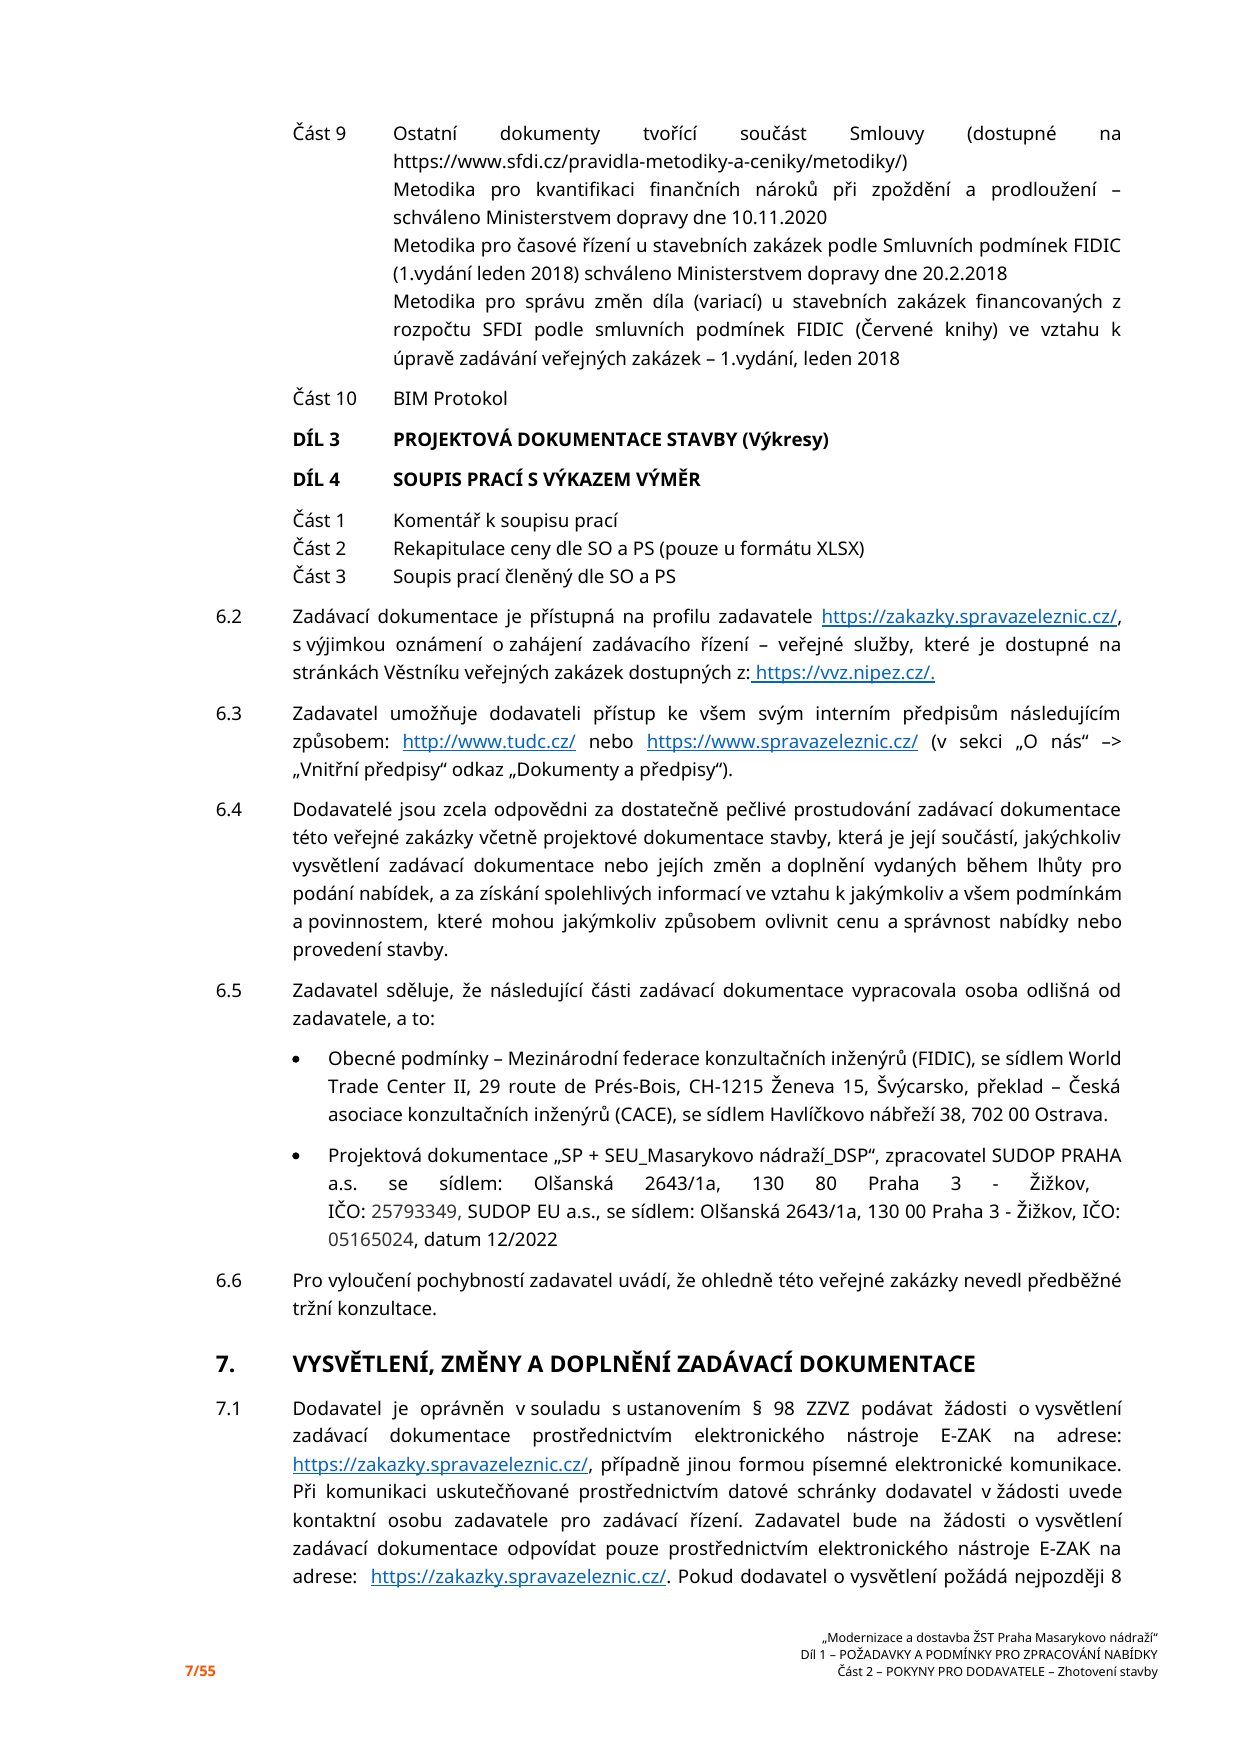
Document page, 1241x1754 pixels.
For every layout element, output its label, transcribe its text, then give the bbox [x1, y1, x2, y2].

text DÍL 3 PROJEKTOVÁ DOKUMENTACE STAVBY (Výkresy) [292, 426, 1122, 451]
text DÍL 4 SOUPIS PRACÍ S VÝKAZEM VÝMĚR [292, 466, 1122, 492]
text Zadávací dokumentace je přístupná na profilu zadavatele https://zakazky.spravazeleznic.cz/, s výjimkou oznámení o zahájení zadávacího řízení – veřejné služby, které je dostupné na stránkách Věstníku veřejných zakázek dostupných z: https://vvz.nipez.cz/. [216, 603, 1122, 685]
text Část 10 BIM Protokol [292, 385, 1122, 411]
text Část 1 Komentář k soupisu prací [292, 507, 1122, 532]
text Zadavatel umožňuje dodavateli přístup ke všem svým interním předpisům následujícím způsobem: http://www.tudc.cz/ nebo https://www.spravazeleznic.cz/ (v sekci „O nás“ –> „Vnitřní předpisy“ odkaz „Dokumenty a předpisy“). [216, 700, 1122, 782]
text Projektová dokumentace „SP + SEU_Masarykovo nádraží_DSP“, zpracovatel SUDOP PRAHA a.s. se sídlem: Olšanská 2643/1a, 130 80 Praha 3 - Žižkov, IČO: 25793349, SUDOP EU a.s., se sídlem: Olšanská 2643/1a, 130 00 Praha 3 - Žižkov, IČO: 05165024, datum 12/2022 [292, 1142, 1122, 1252]
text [216, 1395, 1122, 1588]
text Část 3 Soupis prací členěný dle SO a PS [292, 563, 1122, 588]
text Metodika pro kvantifikaci finančních nároků při zpoždění a prodloužení – schváleno Ministerstvem dopravy dne 10.11.2020 [292, 177, 1122, 230]
text Dodavatelé jsou zcela odpovědni za dostatečně pečlivé prostudování zadávací dokumentace této veřejné zakázky včetně projektové dokumentace stavby, která je její součástí, jakýchkoliv vysvětlení zadávací dokumentace nebo jejích změn a doplnění vydaných během lhůty pro podání nabídek, a za získání spolehlivých informací ve vztahu k jakýmkoliv a všem podmínkám a povinnostem, které mohou jakýmkoliv způsobem ovlivnit cenu a správnost nabídky nebo provedení stavby. [216, 797, 1122, 962]
text Obecné podmínky – Mezinárodní federace konzultačních inženýrů (FIDIC), se sídlem World Trade Center II, 29 route de Prés-Bois, CH-1215 Ženeva 15, Švýcarsko, překlad – Česká asociace konzultačních inženýrů (CACE), se sídlem Havlíčkovo nábřeží 38, 702 00 Ostrava. [292, 1046, 1122, 1127]
text Část 9 Ostatní dokumenty tvořící součást Smlouvy (dostupné na https://www.sfdi.cz/pravidla-metodiky-a-ceniky/metodiky/) [292, 121, 1122, 174]
text Část 2 Rekapitulace ceny dle SO a PS (pouze u formátu XLSX) [292, 535, 1122, 560]
text VYSVĚTLENÍ, ZMĚNY a DOPLNĚNÍ ZADÁVACÍ DOKUMENTACE [216, 1348, 1122, 1379]
text Pro vyloučení pochybností zadavatel uvádí, že ohledně této veřejné zakázky nevedl předběžné tržní konzultace. [216, 1267, 1122, 1320]
text Metodika pro správu změn díla (variací) u stavebních zakázek financovaných z rozpočtu SFDI podle smluvních podmínek FIDIC (Červené knihy) ve vztahu k úpravě zadávání veřejných zakázek – 1.vydání, leden 2018 [292, 289, 1122, 370]
text Zadavatel sděluje, že následující části zadávací dokumentace vypracovala osoba odlišná od zadavatele, a to: [216, 977, 1122, 1031]
text Metodika pro časové řízení u stavebních zakázek podle Smluvních podmínek FIDIC (1.vydání leden 2018) schváleno Ministerstvem dopravy dne 20.2.2018 [292, 233, 1122, 286]
